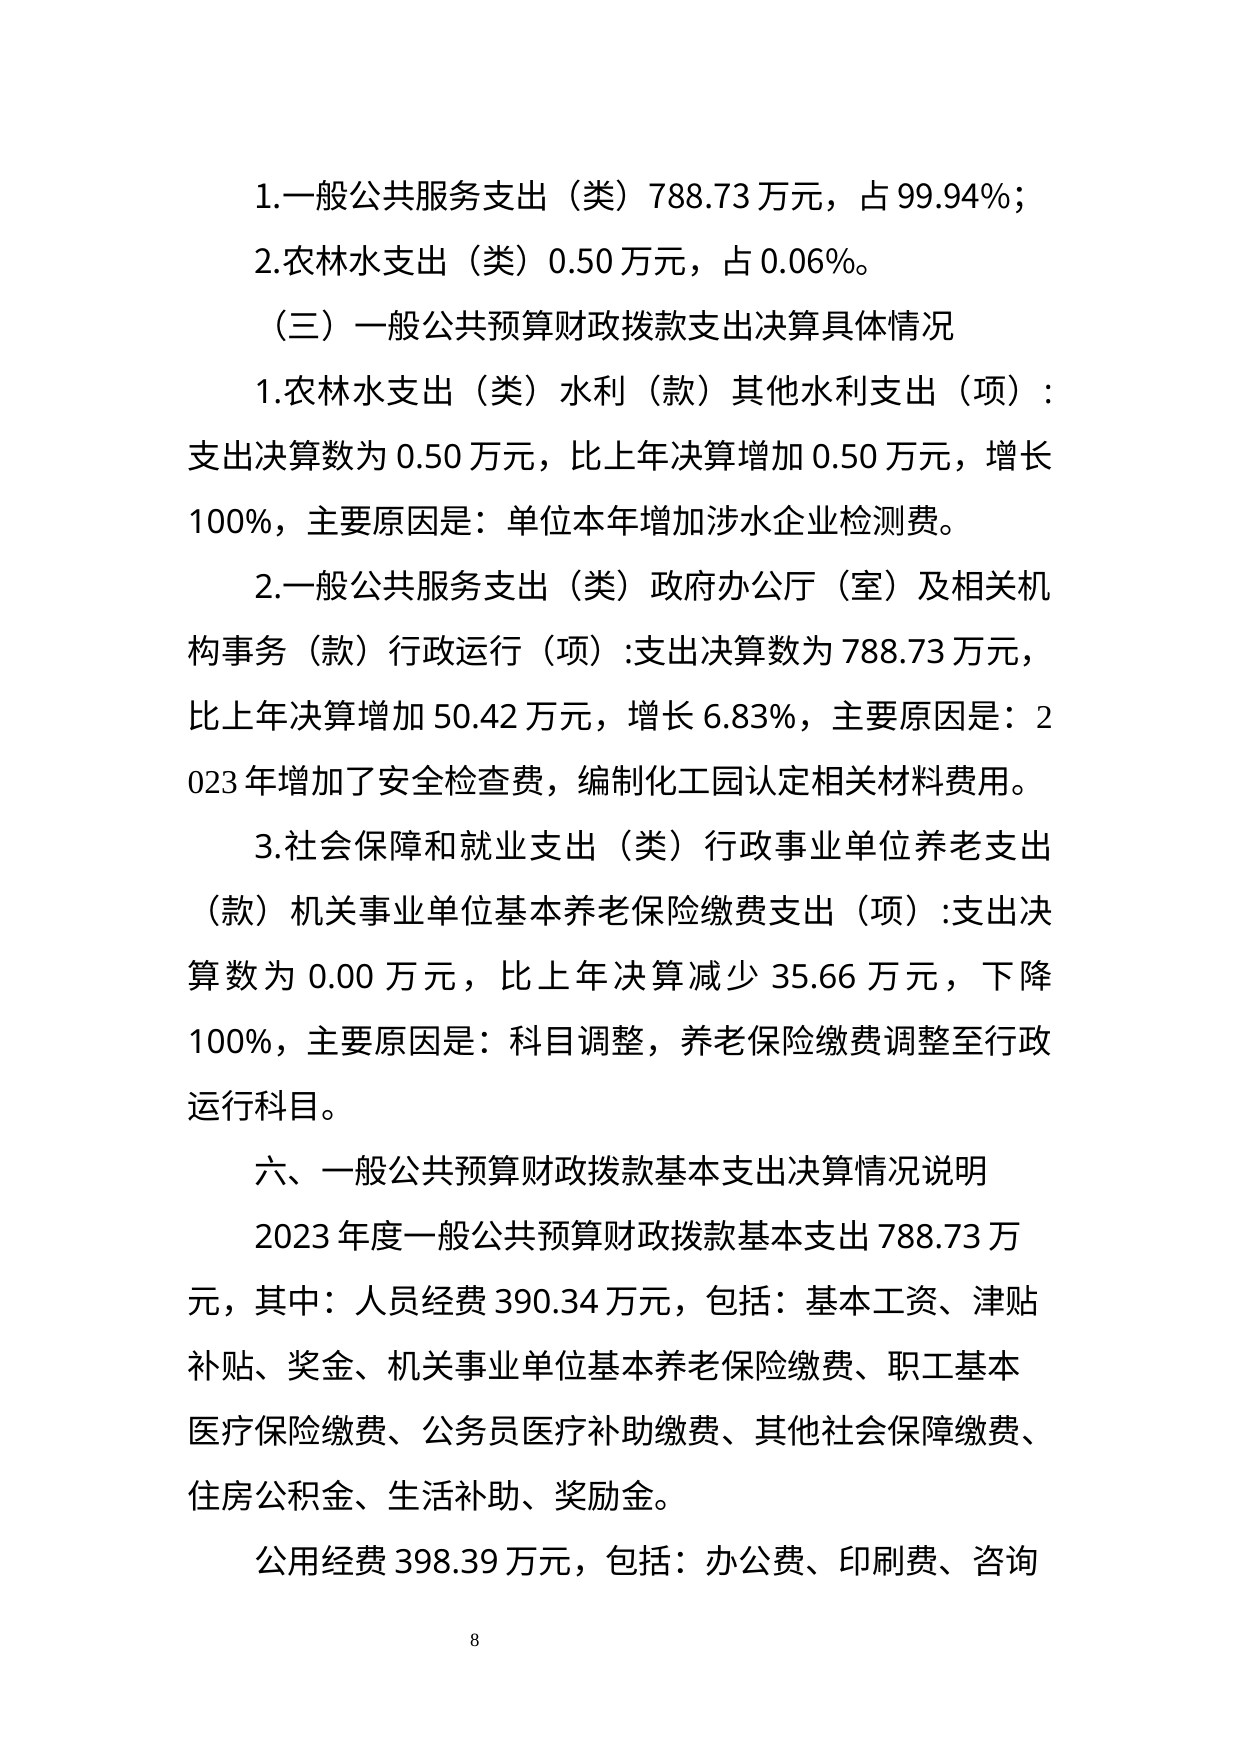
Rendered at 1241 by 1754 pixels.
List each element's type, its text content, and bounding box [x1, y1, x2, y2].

text 2.农林水支出（类）0.50万元，占0.06%。 [187, 227, 1053, 292]
text 1.农林水支出（类）水利（款）其他水利支出（项）:支出决算数为0.50万元，比上年决算增加0.50万元，增长100%，主要原因是：单位本年增加涉水企业检测费。 [187, 357, 1053, 552]
text 3.社会保障和就业支出（类）行政事业单位养老支出（款）机关事业单位基本养老保险缴费支出（项）:支出决算数为0.00万元，比上年决算减少35.66万元，下降100%，主要原因是：科目调整，养老保险缴费调整至行政运行科目。 [187, 812, 1053, 1137]
text 六、一般公共预算财政拨款基本支出决算情况说明 [187, 1137, 1053, 1202]
text 2.一般公共服务支出（类）政府办公厅（室）及相关机构事务（款）行政运行（项）:支出决算数为788.73万元，比上年决算增加50.42万元，增长6.83%，主要原因是：2023年增加了安全检查费，编制化工园认定相关材料费用。 [187, 552, 1053, 812]
text 1.一般公共服务支出（类）788.73万元，占99.94%； [187, 162, 1053, 227]
text （三）一般公共预算财政拨款支出决算具体情况 [187, 292, 1053, 357]
text 2023年度一般公共预算财政拨款基本支出788.73万元，其中：人员经费390.34万元，包括：基本工资、津贴补贴、奖金、机关事业单位基本养老保险缴费、职工基本医疗保险缴费、公务员医疗补助缴费、其他社会保障缴费、住房公积金、生活补助、奖励金。 [187, 1202, 1053, 1527]
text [187, 1527, 1053, 1592]
